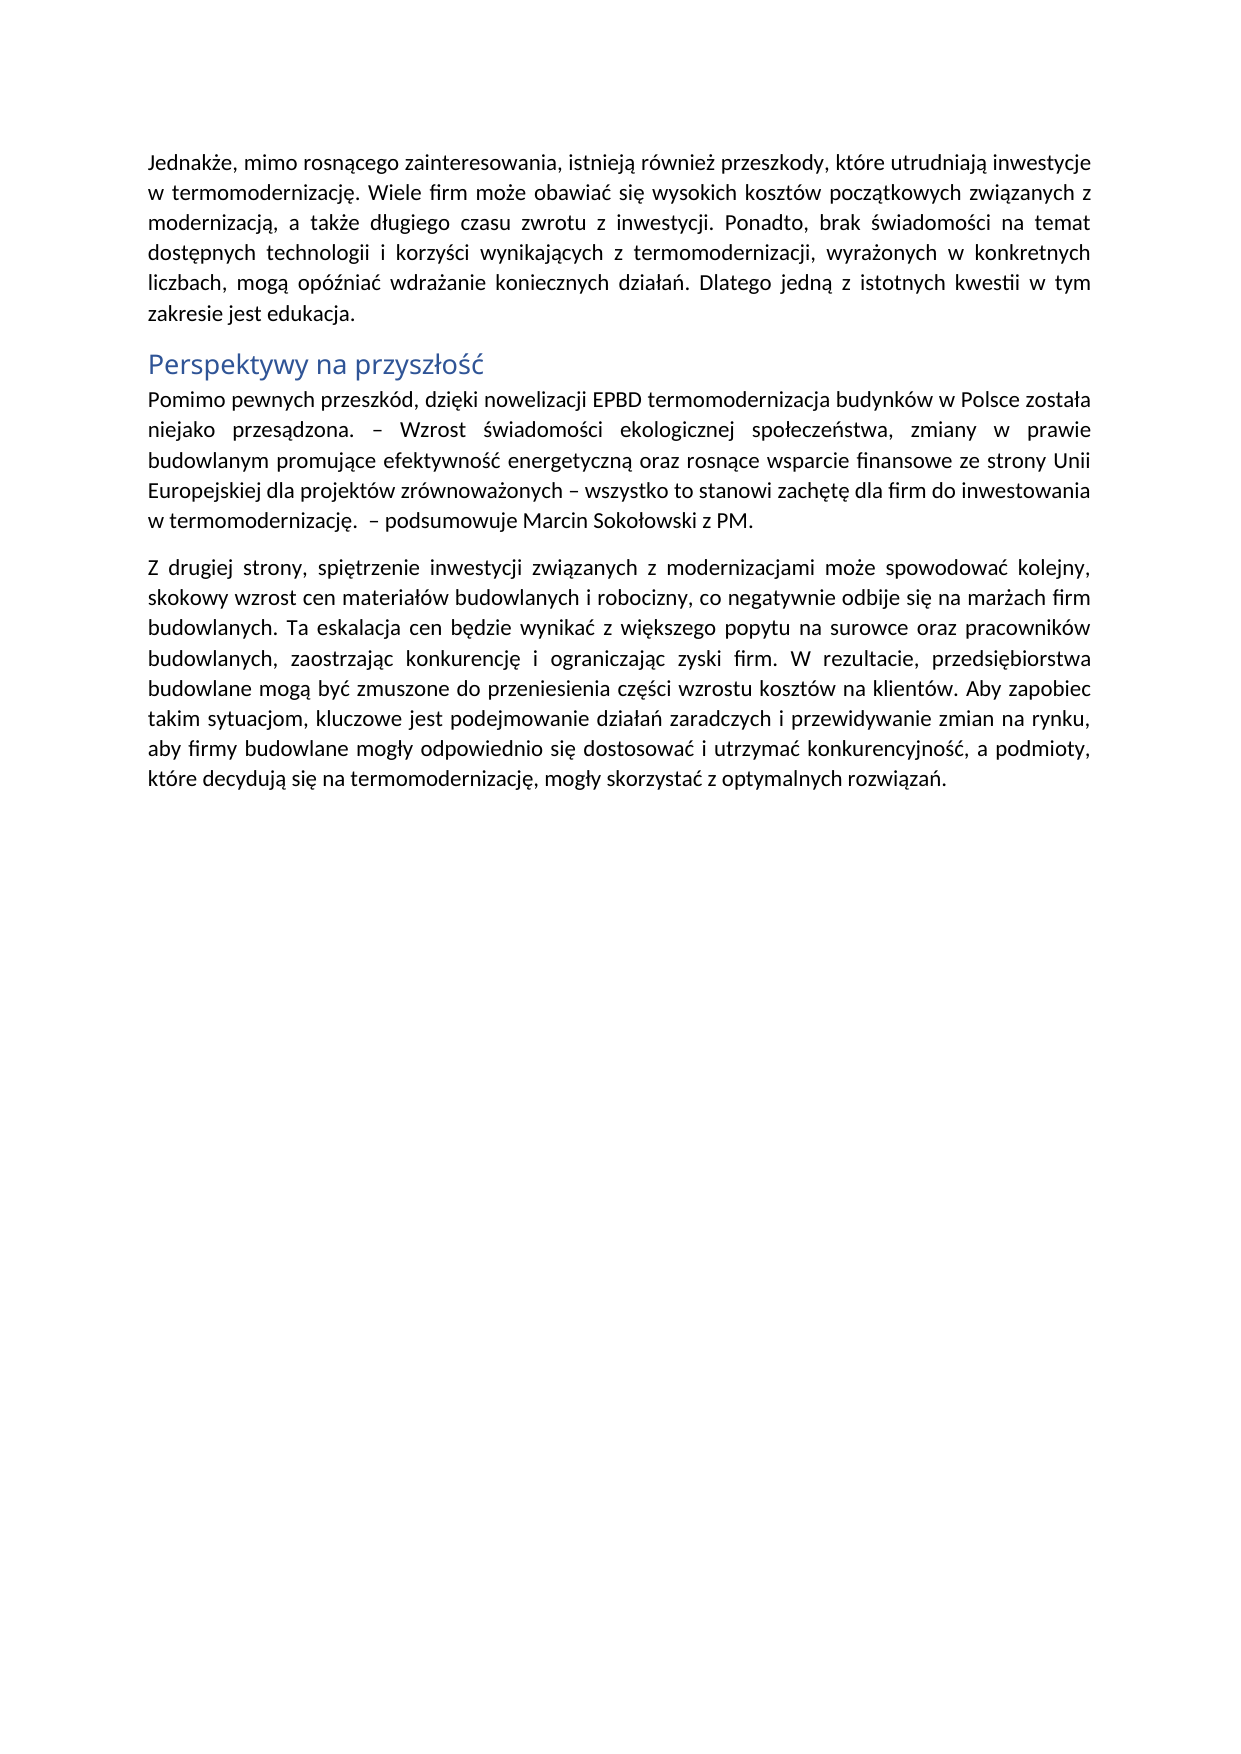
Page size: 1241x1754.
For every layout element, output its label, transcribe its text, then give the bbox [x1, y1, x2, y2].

text Pomimo pewnych przeszkód, dzięki nowelizacji EPBD termomodernizacja budynków w Polsce została niejako przesądzona. – Wzrost świadomości ekologicznej społeczeństwa, zmiany w prawie budowlanym promujące efektywność energetyczną oraz rosnące wsparcie finansowe ze strony Unii Europejskiej dla projektów zrównoważonych – wszystko to stanowi zachętę dla firm do inwestowania w termomodernizację. – podsumowuje Marcin Sokołowski z PM. [148, 385, 1093, 534]
text Z drugiej strony, spiętrzenie inwestycji związanych z modernizacjami może spowodować kolejny, skokowy wzrost cen materiałów budowlanych i robocizny, co negatywnie odbije się na marżach firm budowlanych. Ta eskalacja cen będzie wynikać z większego popytu na surowce oraz pracowników budowlanych, zaostrzając konkurencję i ograniczając zyski firm. W rezultacie, przedsiębiorstwa budowlane mogą być zmuszone do przeniesienia części wzrostu kosztów na klientów. Aby zapobiec takim sytuacjom, kluczowe jest podejmowanie działań zaradczych i przewidywanie zmian na rynku, aby firmy budowlane mogły odpowiednio się dostosować i utrzymać konkurencyjność, a podmioty, które decydują się na termomodernizację, mogły skorzystać z optymalnych rozwiązań. [148, 553, 1093, 792]
subtitle Perspektywy na przyszłość [148, 346, 1093, 382]
text Jednakże, mimo rosnącego zainteresowania, istnieją również przeszkody, które utrudniają inwestycje w termomodernizację. Wiele firm może obawiać się wysokich kosztów początkowych związanych z modernizacją, a także długiego czasu zwrotu z inwestycji. Ponadto, brak świadomości na temat dostępnych technologii i korzyści wynikających z termomodernizacji, wyrażonych w konkretnych liczbach, mogą opóźniać wdrażanie koniecznych działań. Dlatego jedną z istotnych kwestii w tym zakresie jest edukacja. [148, 148, 1093, 327]
